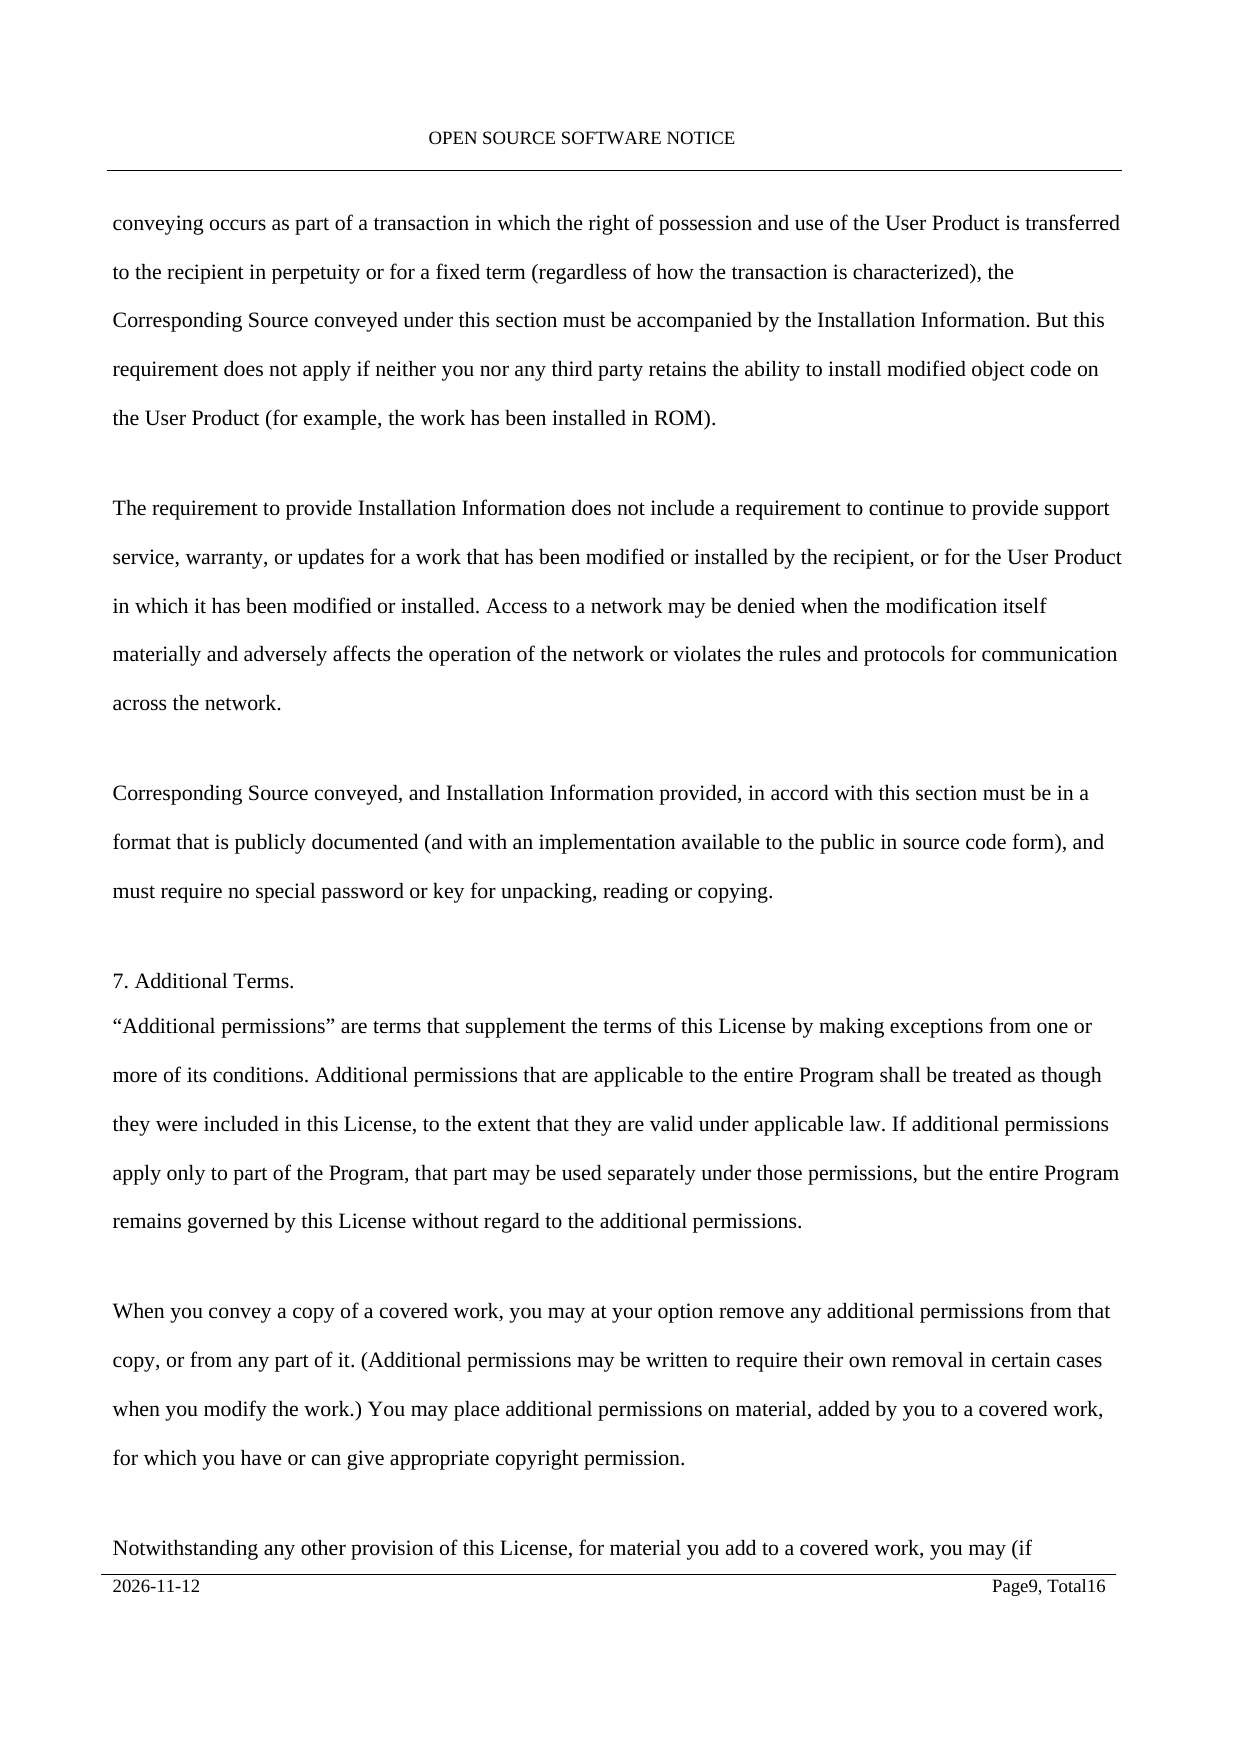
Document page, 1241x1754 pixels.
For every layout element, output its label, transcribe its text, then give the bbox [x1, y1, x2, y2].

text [112, 206, 1128, 434]
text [112, 1531, 1128, 1564]
text “Additional permissions” are terms that supplement the terms of this License by making exceptions from one or more of its conditions. Additional permissions that are applicable to the entire Program shall be treated as though they were included in this License, to the extent that they are valid under applicable law. If additional permissions apply only to part of the Program, that part may be used separately under those permissions, but the entire Program remains governed by this License without regard to the additional permissions. [112, 1009, 1128, 1237]
text 7. Additional Terms. [112, 964, 1128, 997]
text When you convey a copy of a covered work, you may at your option remove any additional permissions from that copy, or from any part of it. (Additional permissions may be written to require their own removal in certain cases when you modify the work.) You may place additional permissions on material, added by you to a covered work, for which you have or can give appropriate copyright permission. [112, 1295, 1128, 1473]
text The requirement to provide Installation Information does not include a requirement to continue to provide support service, warranty, or updates for a work that has been modified or installed by the recipient, or for the User Product in which it has been modified or installed. Access to a network may be denied when the modification itself materially and adversely affects the operation of the network or violates the rules and protocols for communication across the network. [112, 492, 1128, 719]
text Corresponding Source conveyed, and Installation Information provided, in accord with this section must be in a format that is publicly documented (and with an implementation available to the public in source code form), and must require no special password or key for unpacking, reading or copying. [112, 777, 1128, 907]
